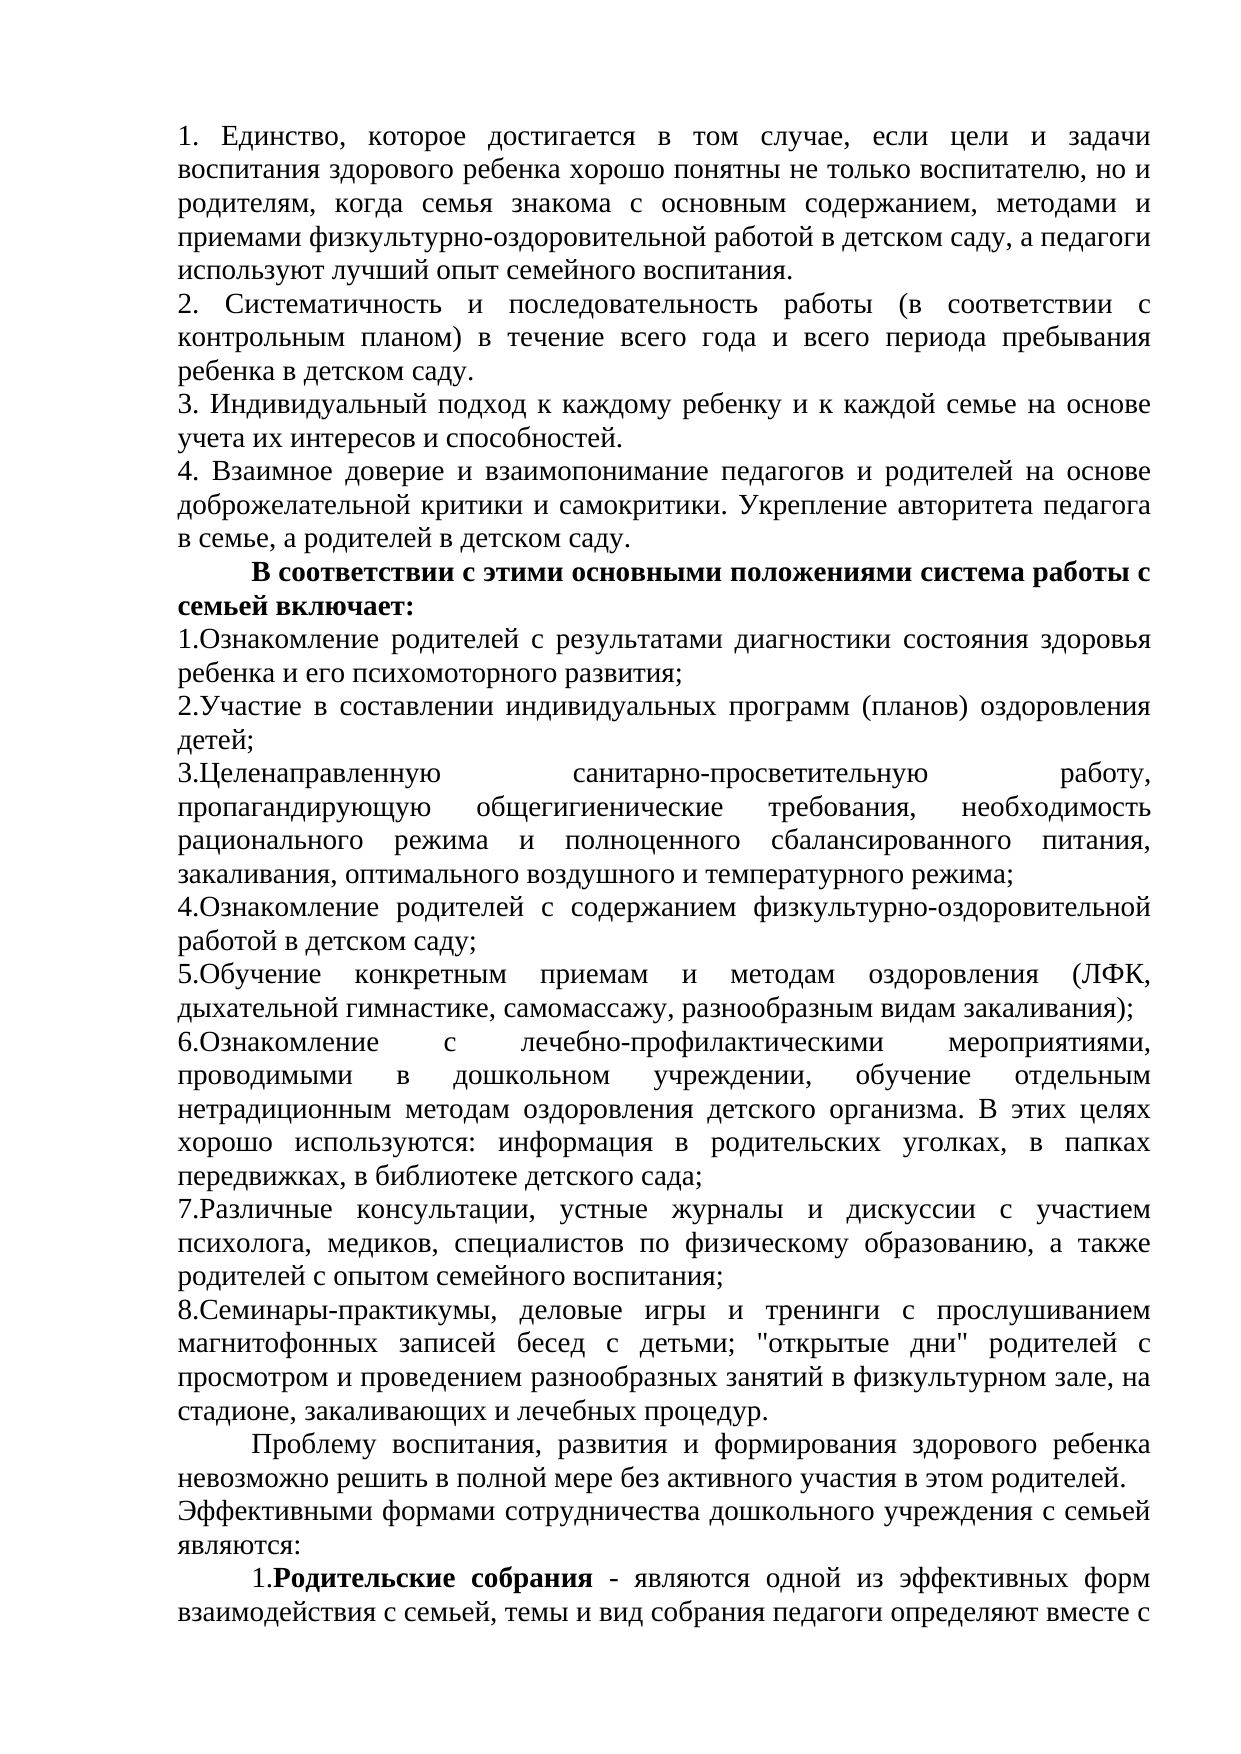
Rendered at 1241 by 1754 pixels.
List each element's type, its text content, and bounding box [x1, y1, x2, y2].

text 5.Обучение конкретным приемам и методам оздоровления (ЛФК, дыхательной гимнастике, самомассажу, разнообразным видам закаливания); [177, 957, 1152, 1024]
text 2.Участие в составлении индивидуальных программ (планов) оздоровления детей; [177, 688, 1152, 755]
text 8.Семинары-практикумы, деловые игры и тренинги с прослушиванием магнитофонных записей бесед с детьми; "открытые дни" родителей с просмотром и проведением разнообразных занятий в физкультурном зале, на стадионе, закаливающих и лечебных процедур. [177, 1292, 1152, 1426]
text 1.Ознакомление родителей с результатами диагностики состояния здоровья ребенка и его психомоторного развития; [177, 621, 1152, 688]
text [177, 1560, 1152, 1627]
text 3. Индивидуальный подход к каждому ребенку и к каждой семье на основе учета их интересов и способностей. [177, 386, 1152, 453]
text 2. Систематичность и последовательность работы (в соответствии с контрольным планом) в течение всего года и всего периода пребывания ребенка в детском саду. [177, 286, 1152, 386]
text Проблему воспитания, развития и формирования здорового ребенка невозможно решить в полной мере без активного участия в этом родителей. [177, 1426, 1152, 1493]
text В соответствии с этими основными положениями система работы с семьей включает: [177, 554, 1152, 621]
text 4.Ознакомление родителей с содержанием физкультурно-оздоровительной работой в детском саду; [177, 889, 1152, 957]
text 4. Взаимное доверие и взаимопонимание педагогов и родителей на основе доброжелательной критики и самокритики. Укрепление авторитета педагога в семье, а родителей в детском саду. [177, 453, 1152, 554]
text 3.Целенаправленную санитарно-просветительную работу, пропагандирующую общегигиенические требования, необходимость рационального режима и полноценного сбалансированного питания, закаливания, оптимального воздушного и температурного режима; [177, 755, 1152, 889]
text Эффективными формами сотрудничества дошкольного учреждения с семьей являются: [177, 1493, 1152, 1560]
text 6.Ознакомление с лечебно-профилактическими мероприятиями, проводимыми в дошкольном учреждении, обучение отдельным нетрадиционным методам оздоровления детского организма. В этих целях хорошо используются: информация в родительских уголках, в папках передвижках, в библиотеке детского сада; [177, 1024, 1152, 1191]
text 1. Единство, которое достигается в том случае, если цели и задачи воспитания здорового ребенка хорошо понятны не только воспитателю, но и родителям, когда семья знакома с основным содержанием, методами и приемами физкультурно-оздоровительной работой в детском саду, а педагоги используют лучший опыт семейного воспитания. [177, 118, 1152, 286]
text 7.Различные консультации, устные журналы и дискуссии с участием психолога, медиков, специалистов по физическому образованию, а также родителей с опытом семейного воспитания; [177, 1191, 1152, 1292]
